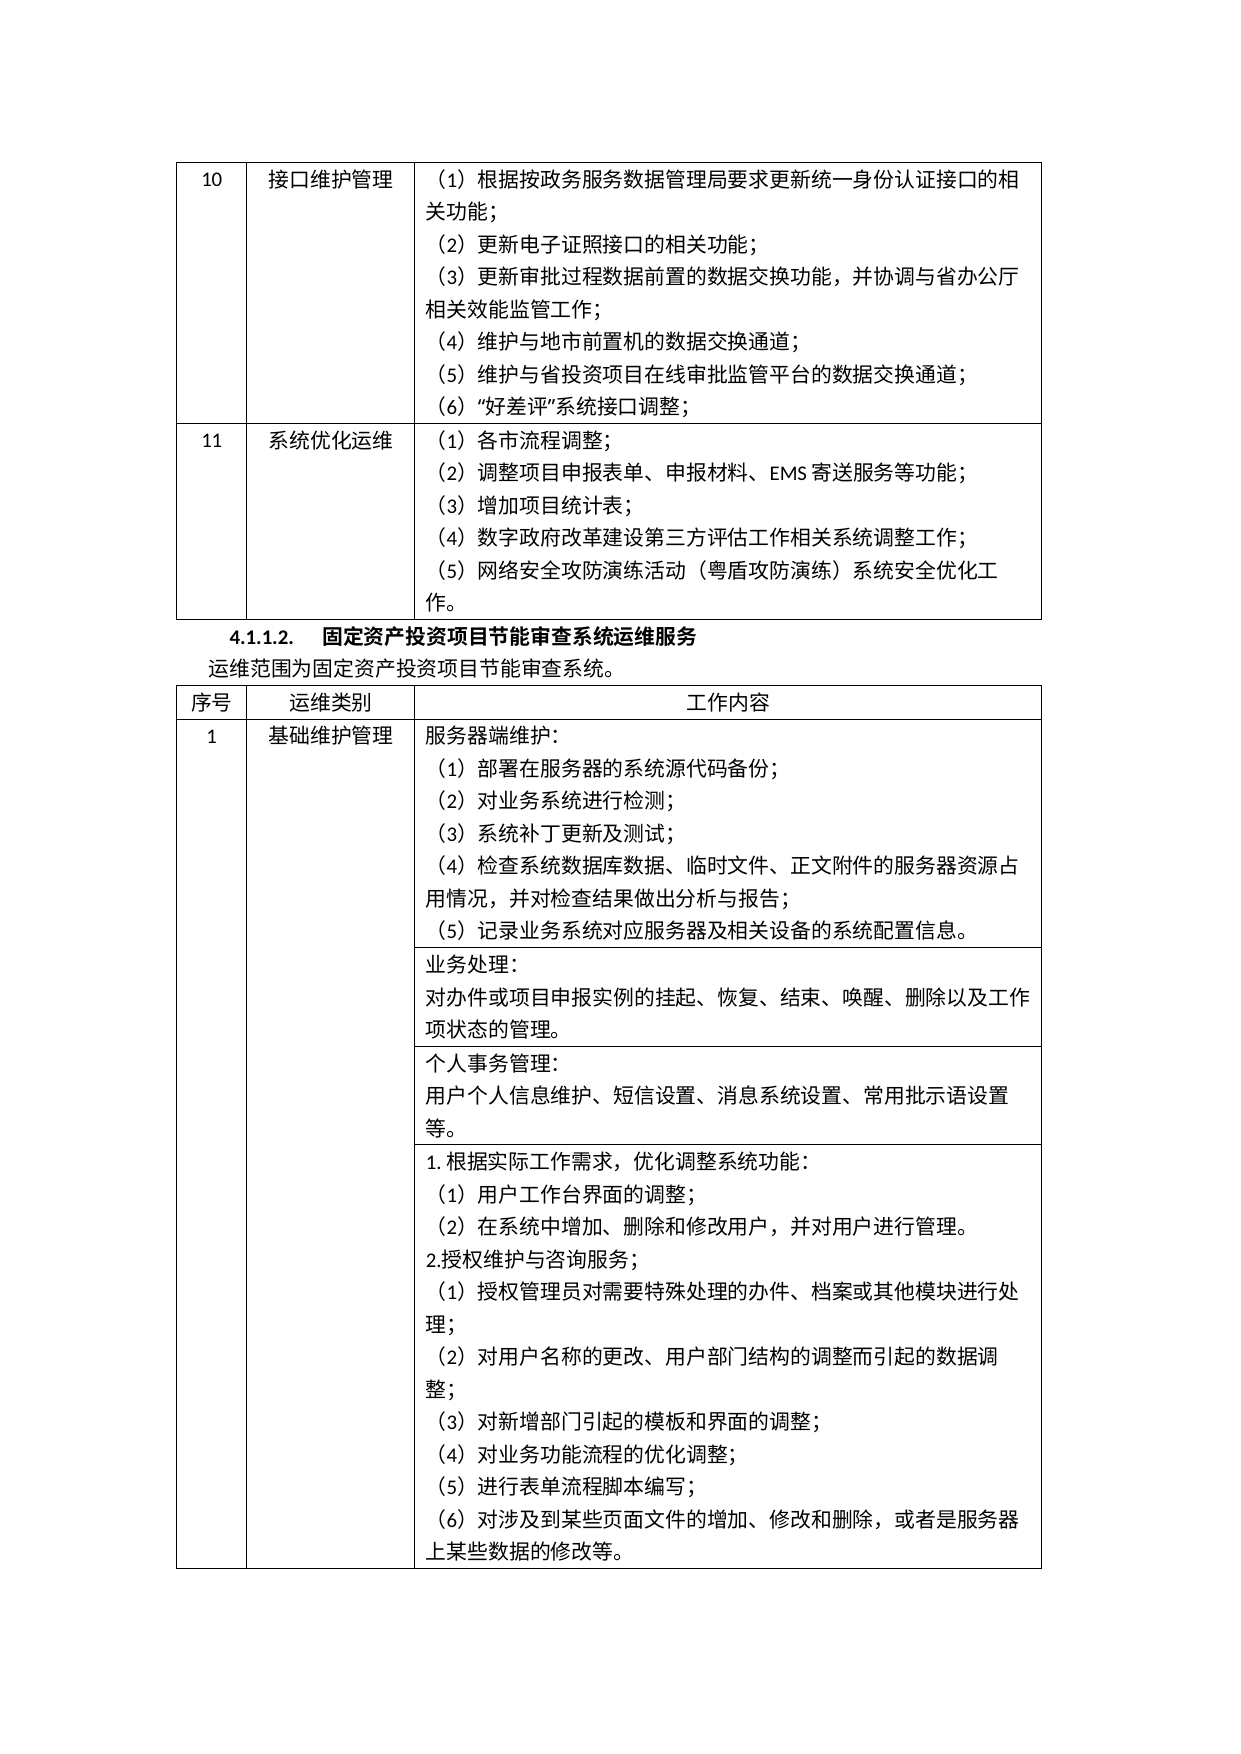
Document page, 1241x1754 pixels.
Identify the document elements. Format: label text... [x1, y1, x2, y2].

table_cell （1）各市流程调整； （2）调整项目申报表单、申报材料、EMS寄送服务等功能； （3）增加项目统计表； （4）数字政府改革建设第三方评估工作相关系统调整工作； （5）网络安全攻防演练活动（粤盾攻防演练）系统安全优化工作。 [415, 424, 1041, 619]
table_cell 11 [177, 424, 246, 619]
table_cell 个人事务管理： 用户个人信息维护、短信设置、消息系统设置、常用批示语设置等。 [415, 1047, 1041, 1144]
table_cell 接口维护管理 [247, 163, 414, 423]
table_cell 基础维护管理 [247, 720, 414, 1568]
table_header 工作内容 [415, 686, 1041, 719]
table_cell 1. 根据实际工作需求，优化调整系统功能： （1）用户工作台界面的调整； （2）在系统中增加、删除和修改用户，并对用户进行管理。 2.授权维护与咨询服务； （1）授权管理员对需要特殊处理的办件、档案或其他模块进行处理； （2）对用户名称的更改、用户部门结构的调整而引起的数据调整； （3）对新增部门引起的模板和界面的调整； （4）对业务功能流程的优化调整； （5）进行表单流程脚本编写； （6）对涉及到某些页面文件的增加、修改和删除，或者是服务器上某些数据的修改等。 [415, 1145, 1041, 1568]
text 4.1.1.2. 固定资产投资项目节能审查系统运维服务 [187, 620, 1053, 653]
table_header 运维类别 [247, 686, 414, 719]
table_cell 服务器端维护： （1）部署在服务器的系统源代码备份； （2）对业务系统进行检测； （3）系统补丁更新及测试； （4）检查系统数据库数据、临时文件、正文附件的服务器资源占用情况，并对检查结果做出分析与报告； （5）记录业务系统对应服务器及相关设备的系统配置信息。 [415, 720, 1041, 947]
table_cell 1 [177, 720, 246, 1568]
table_header 序号 [177, 686, 246, 719]
table_cell 10 [177, 163, 246, 423]
table_cell 系统优化运维 [247, 424, 414, 619]
table_cell （1）根据按政务服务数据管理局要求更新统一身份认证接口的相关功能； （2）更新电子证照接口的相关功能； （3）更新审批过程数据前置的数据交换功能，并协调与省办公厅相关效能监管工作； （4）维护与地市前置机的数据交换通道； （5）维护与省投资项目在线审批监管平台的数据交换通道； （6）“好差评”系统接口调整； [415, 163, 1041, 423]
text 运维范围为固定资产投资项目节能审查系统。 [187, 653, 1053, 685]
table_cell 业务处理： 对办件或项目申报实例的挂起、恢复、结束、唤醒、删除以及工作项状态的管理。 [415, 948, 1041, 1046]
